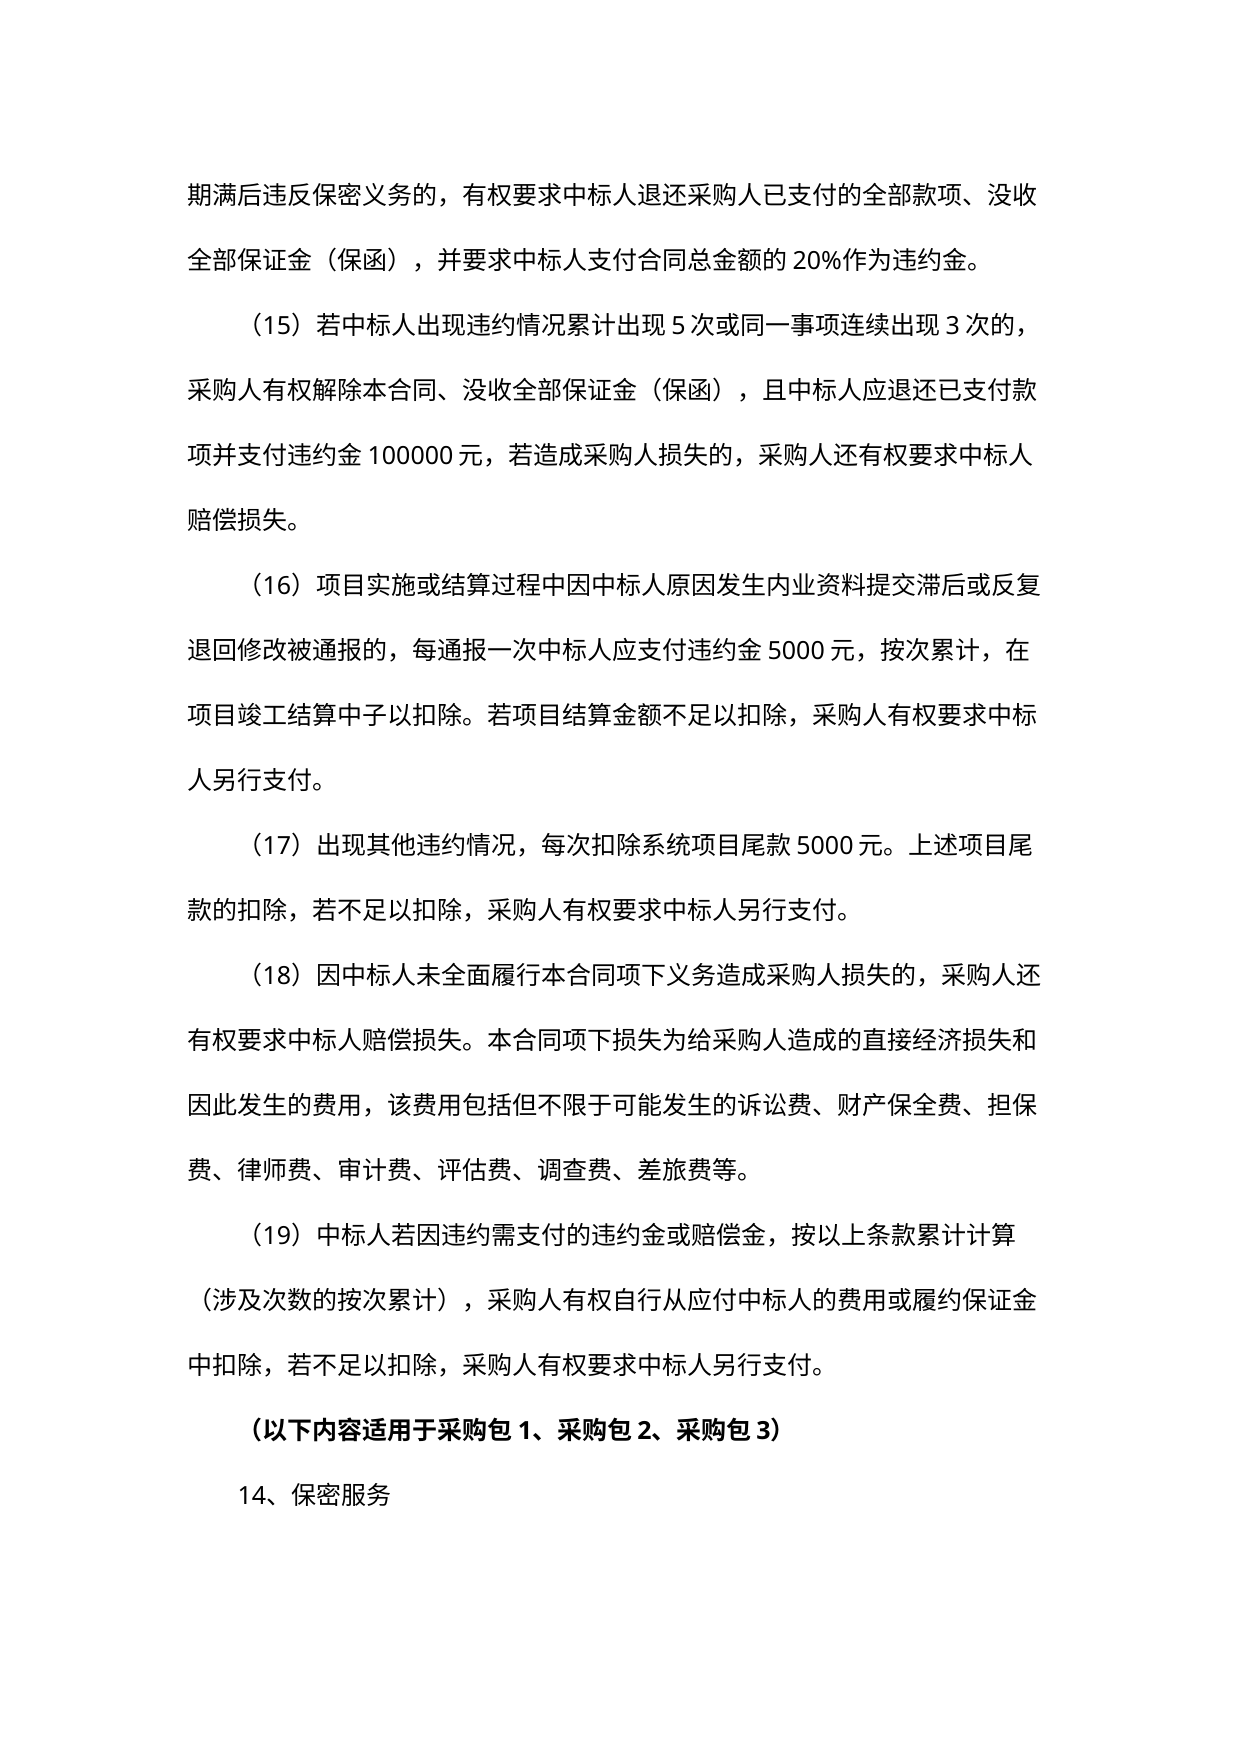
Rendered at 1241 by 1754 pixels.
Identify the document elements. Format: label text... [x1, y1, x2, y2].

text （16）项目实施或结算过程中因中标人原因发生内业资料提交滞后或反复退回修改被通报的，每通报一次中标人应支付违约金5000元，按次累计，在项目竣工结算中子以扣除。若项目结算金额不足以扣除，采购人有权要求中标人另行支付。 [187, 552, 1053, 812]
text （19）中标人若因违约需支付的违约金或赔偿金，按以上条款累计计算（涉及次数的按次累计），采购人有权自行从应付中标人的费用或履约保证金中扣除，若不足以扣除，采购人有权要求中标人另行支付。 [187, 1202, 1053, 1397]
text 14、保密服务 [187, 1462, 1053, 1527]
text （以下内容适用于采购包1、采购包2、采购包3） [187, 1397, 1053, 1462]
text （18）因中标人未全面履行本合同项下义务造成采购人损失的，采购人还有权要求中标人赔偿损失。本合同项下损失为给采购人造成的直接经济损失和因此发生的费用，该费用包括但不限于可能发生的诉讼费、财产保全费、担保费、律师费、审计费、评估费、调查费、差旅费等。 [187, 942, 1053, 1202]
text （17）出现其他违约情况，每次扣除系统项目尾款5000元。上述项目尾款的扣除，若不足以扣除，采购人有权要求中标人另行支付。 [187, 812, 1053, 942]
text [187, 162, 1053, 292]
text （15）若中标人出现违约情况累计出现5次或同一事项连续出现3次的，采购人有权解除本合同、没收全部保证金（保函），且中标人应退还已支付款项并支付违约金100000元，若造成采购人损失的，采购人还有权要求中标人赔偿损失。 [187, 292, 1053, 552]
